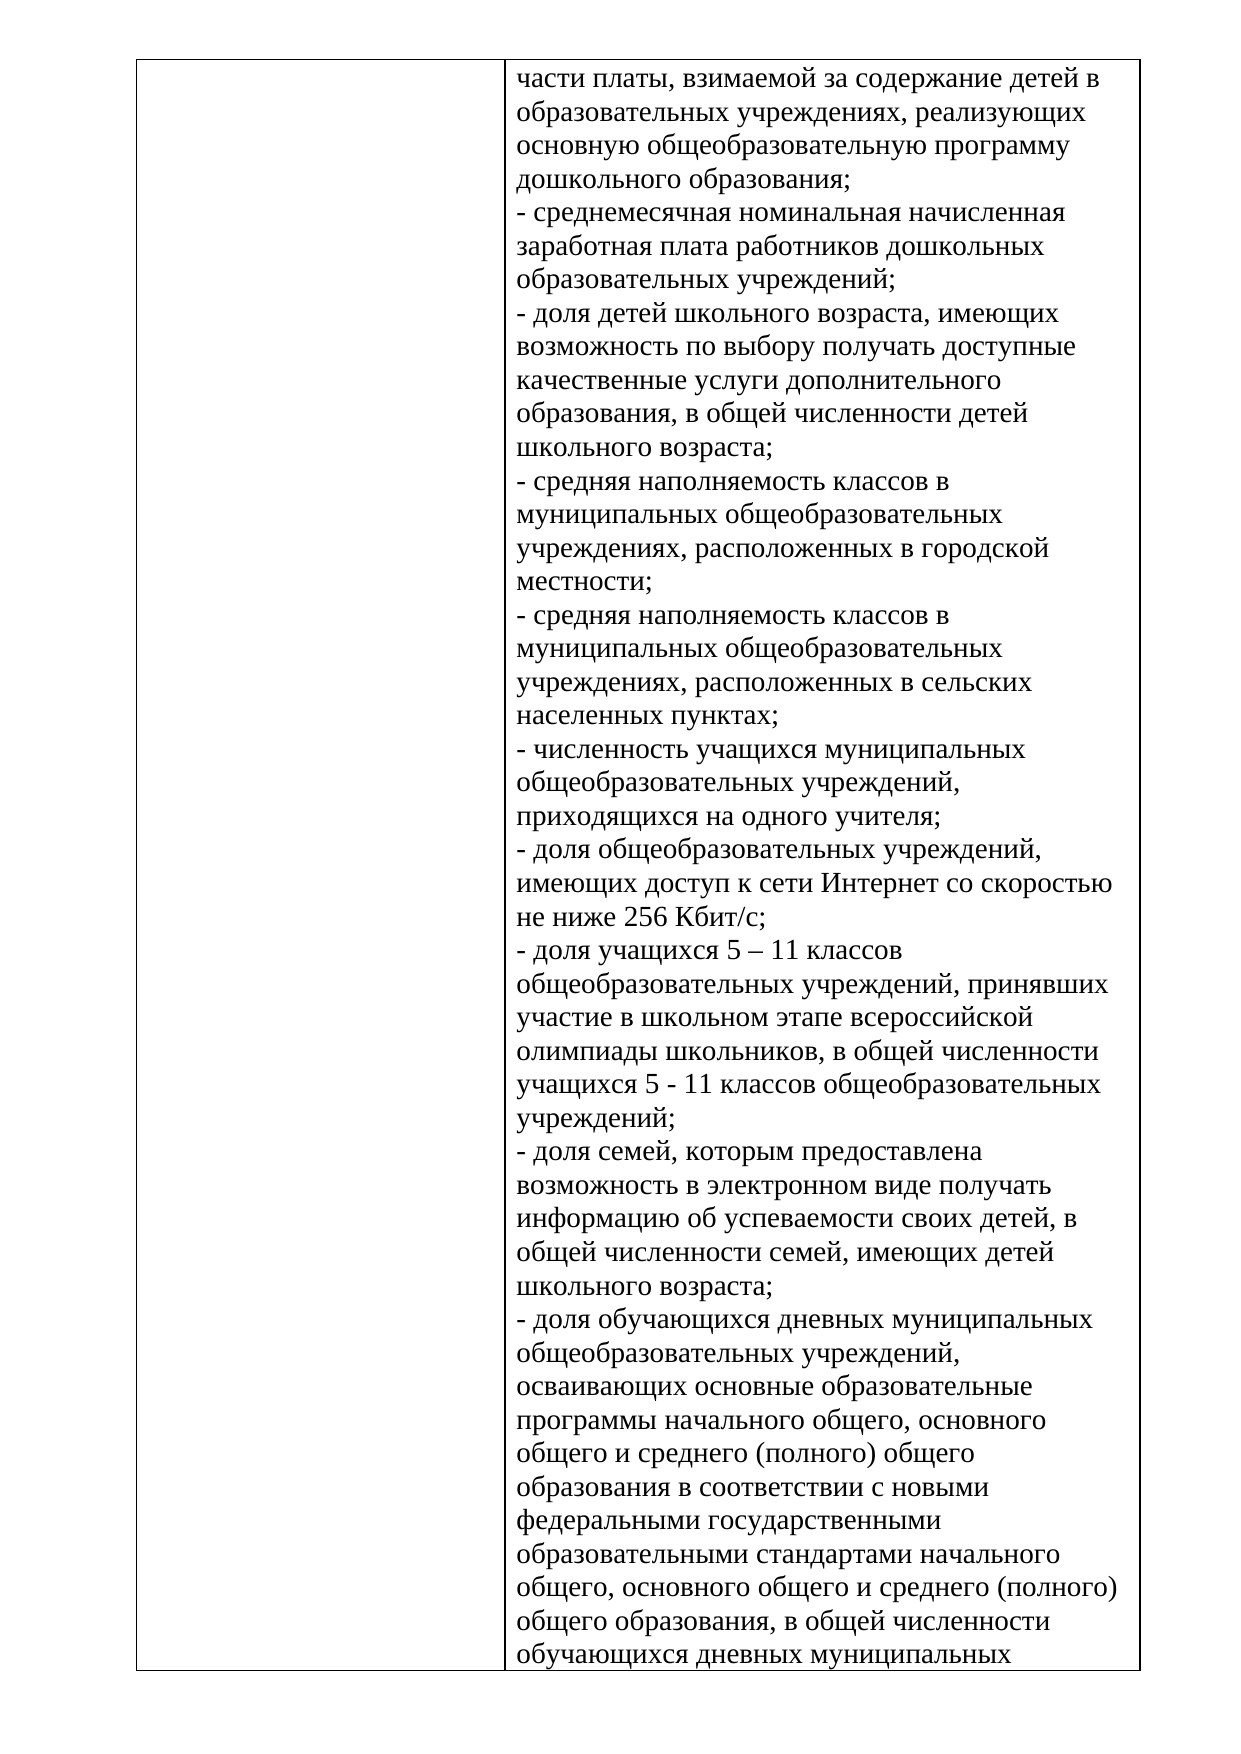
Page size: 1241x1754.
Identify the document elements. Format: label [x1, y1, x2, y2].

table_cell [137, 60, 504, 1670]
table_cell [506, 60, 1139, 1670]
